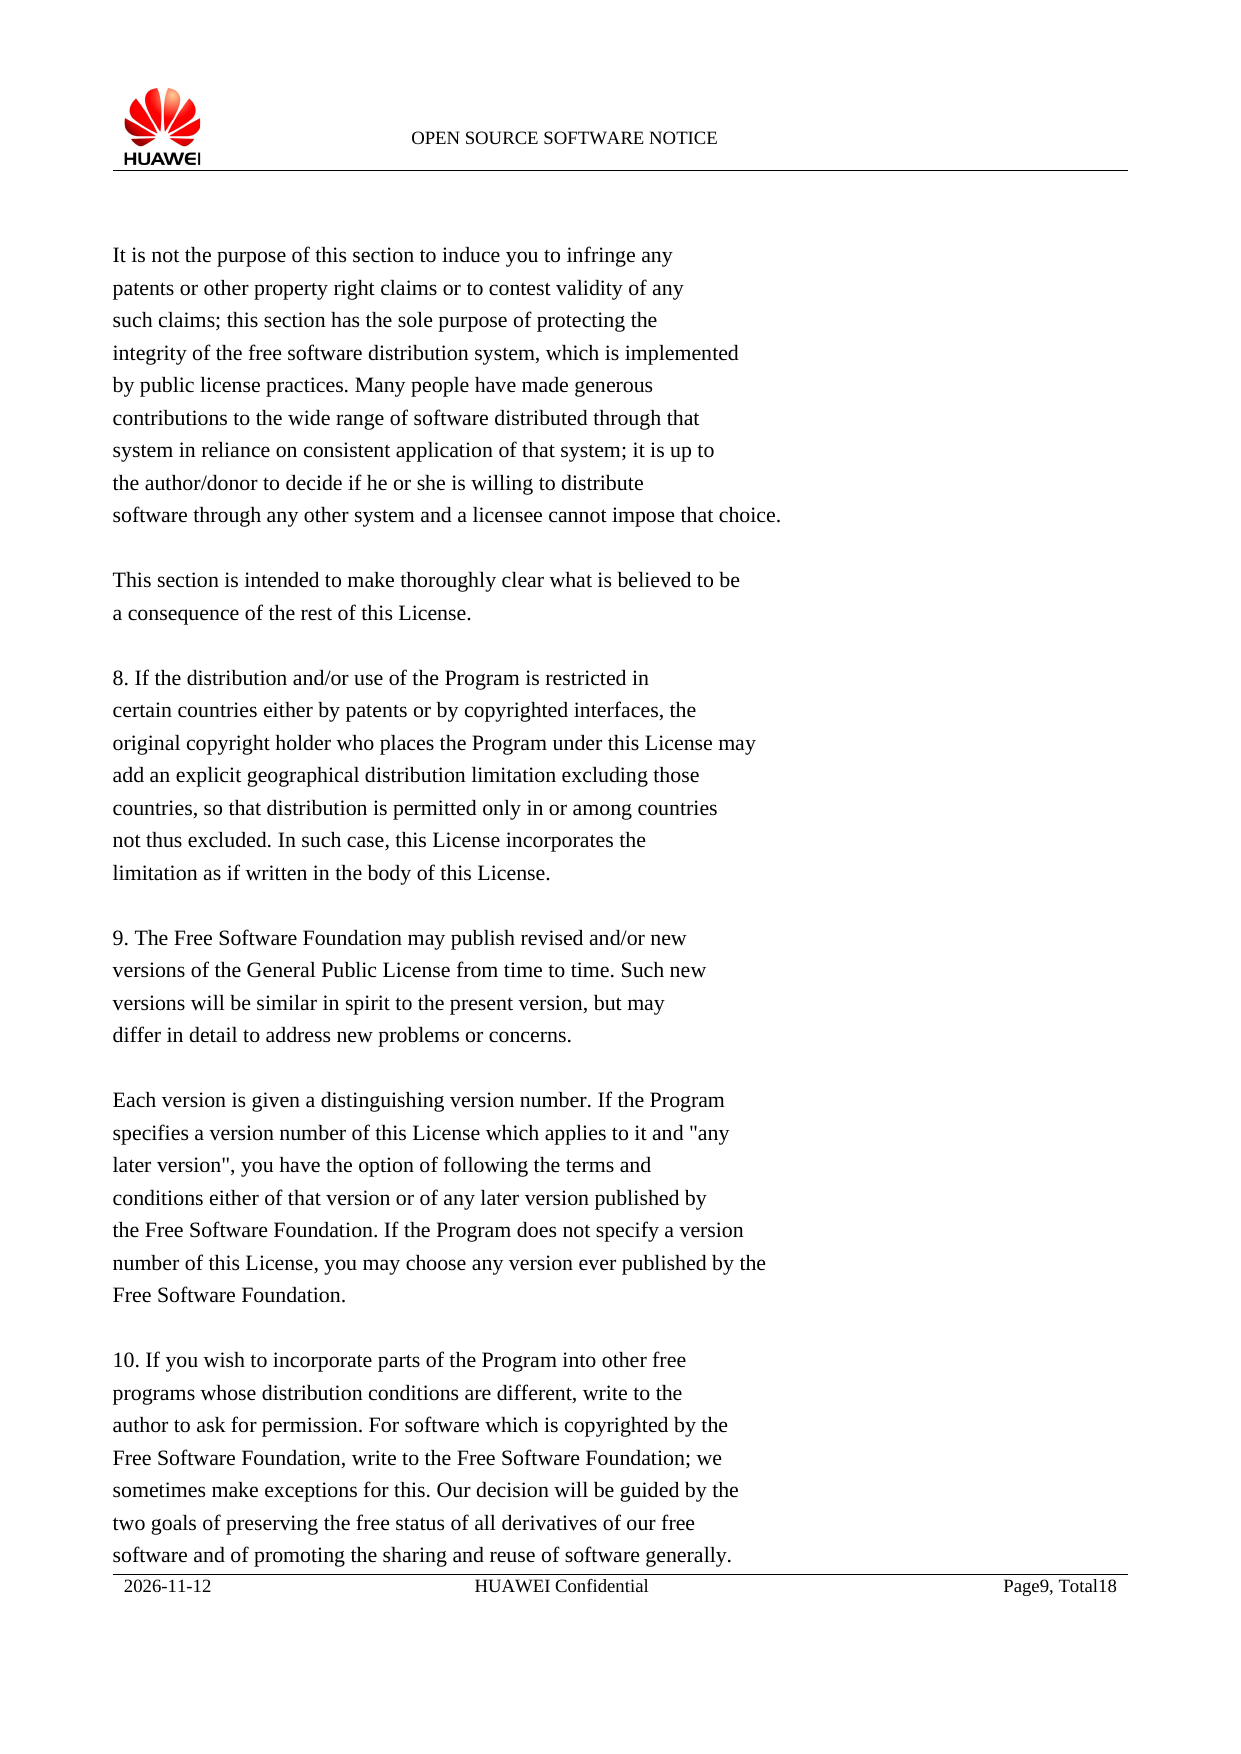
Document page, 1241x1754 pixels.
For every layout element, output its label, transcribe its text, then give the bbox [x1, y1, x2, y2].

picture [124, 88, 201, 165]
